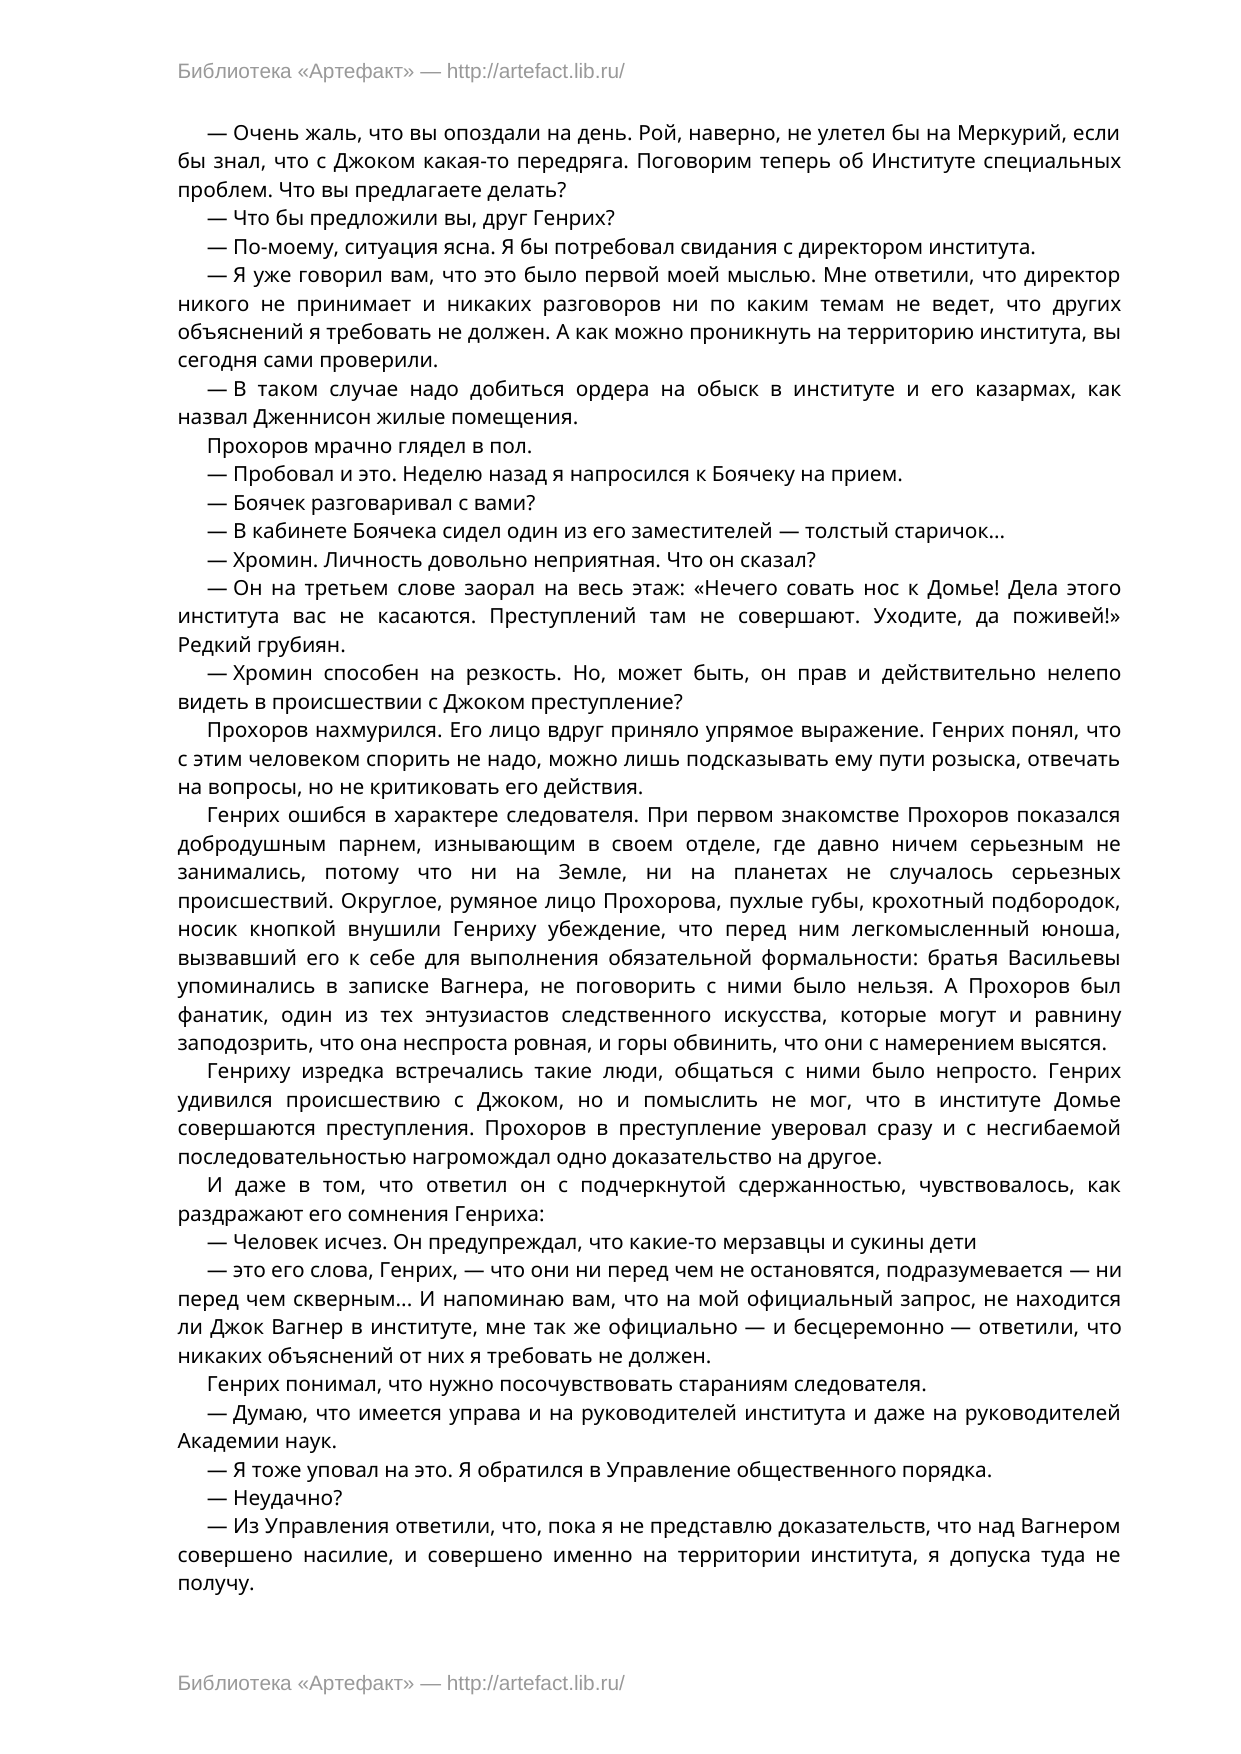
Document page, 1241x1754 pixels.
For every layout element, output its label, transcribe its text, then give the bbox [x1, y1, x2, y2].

text — Думаю, что имеется управа и на руководителей института и даже на руководителей Академии наук. [177, 1398, 1122, 1455]
text — Из Управления ответили, что, пока я не представлю доказательств, что над Вагнером совершено насилие, и совершено именно на территории института, я допуска туда не получу. [177, 1512, 1122, 1597]
text — Хромин способен на резкость. Но, может быть, он прав и действительно нелепо видеть в происшествии с Джоком преступление? [177, 658, 1122, 715]
text — Пробовал и это. Неделю назад я напросился к Боячеку на прием. [177, 459, 1122, 488]
text Генрих понимал, что нужно посочувствовать стараниям следователя. [177, 1369, 1122, 1398]
text — Хромин. Личность довольно неприятная. Что он сказал? [177, 545, 1122, 573]
text Генрих ошибся в характере следователя. При первом знакомстве Прохоров показался добродушным парнем, изнывающим в своем отделе, где давно ничем серьезным не занимались, потому что ни на Земле, ни на планетах не случалось серьезных происшествий. Округлое, румяное лицо Прохорова, пухлые губы, крохотный подбородок, носик кнопкой внушили Генриху убеждение, что перед ним легкомысленный юноша, вызвавший его к себе для выполнения обязательной формальности: братья Васильевы упоминались в записке Вагнера, не поговорить с ними было нельзя. А Прохоров был фанатик, один из тех энтузиастов следственного искусства, которые могут и равнину заподозрить, что она неспроста ровная, и горы обвинить, что они с намерением высятся. [177, 801, 1122, 1057]
text — В таком случае надо добиться ордера на обыск в институте и его казармах, как назвал Дженнисон жилые помещения. [177, 374, 1122, 431]
text — Я уже говорил вам, что это было первой моей мыслью. Мне ответили, что директор никого не принимает и никаких разговоров ни по каким темам не ведет, что других объяснений я требовать не должен. А как можно проникнуть на территорию института, вы сегодня сами проверили. [177, 260, 1122, 374]
text — Неудачно? [177, 1483, 1122, 1512]
text — Боячек разговаривал с вами? [177, 488, 1122, 516]
text — Очень жаль, что вы опоздали на день. Рой, наверно, не улетел бы на Меркурий, если бы знал, что с Джоком какая-то передряга. Поговорим теперь об Институте специальных проблем. Что вы предлагаете делать? [177, 118, 1122, 203]
text — Что бы предложили вы, друг Генрих? [177, 203, 1122, 232]
text — Человек исчез. Он предупреждал, что какие-то мерзавцы и сукины дети [177, 1227, 1122, 1256]
text Генриху изредка встречались такие люди, общаться с ними было непросто. Генрих удивился происшествию с Джоком, но и помыслить не мог, что в институте Домье совершаются преступления. Прохоров в преступление уверовал сразу и с несгибаемой последовательностью нагромождал одно доказательство на другое. [177, 1057, 1122, 1170]
text — это его слова, Генрих, — что они ни перед чем не остановятся, подразумевается — ни перед чем скверным... И напоминаю вам, что на мой официальный запрос, не находится ли Джок Вагнер в институте, мне так же официально — и бесцеремонно — ответили, что никаких объяснений от них я требовать не должен. [177, 1256, 1122, 1369]
text Прохоров мрачно глядел в пол. [177, 431, 1122, 459]
text Прохоров нахмурился. Его лицо вдруг приняло упрямое выражение. Генрих понял, что с этим человеком спорить не надо, можно лишь подсказывать ему пути розыска, отвечать на вопросы, но не критиковать его действия. [177, 715, 1122, 801]
text — Я тоже уповал на это. Я обратился в Управление общественного порядка. [177, 1455, 1122, 1483]
text — В кабинете Боячека сидел один из его заместителей — толстый старичок... [177, 516, 1122, 545]
text И даже в том, что ответил он с подчеркнутой сдержанностью, чувствовалось, как раздражают его сомнения Генриха: [177, 1170, 1122, 1227]
text — По-моему, ситуация ясна. Я бы потребовал свидания с директором института. [177, 232, 1122, 260]
text — Он на третьем слове заорал на весь этаж: «Нечего совать нос к Домье! Дела этого института вас не касаются. Преступлений там не совершают. Уходите, да поживей!» Редкий грубиян. [177, 573, 1122, 658]
